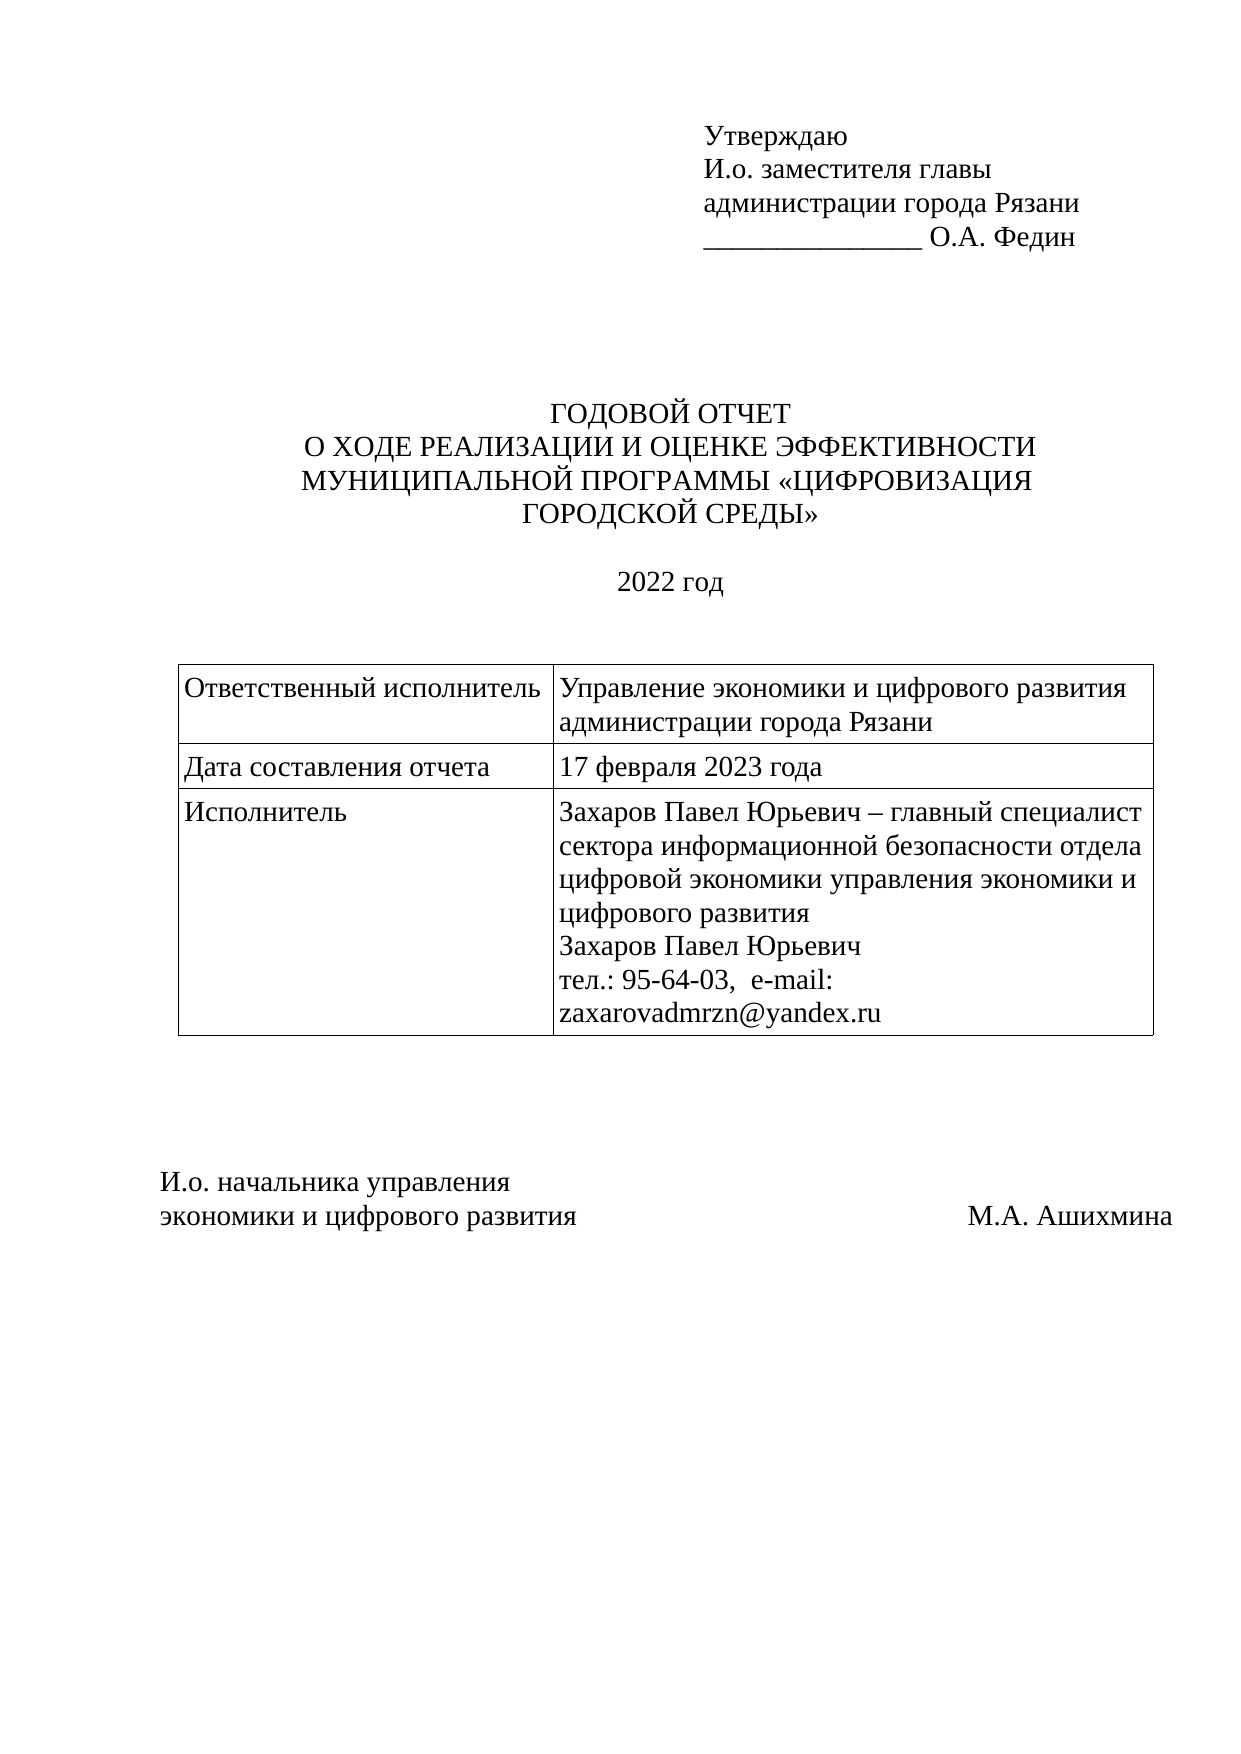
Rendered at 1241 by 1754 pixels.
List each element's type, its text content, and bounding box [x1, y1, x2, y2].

text Утверждаю [703, 118, 1181, 152]
text И.о. заместителя главы администрации города Рязани [703, 152, 1181, 219]
table_cell Захаров Павел Юрьевич – главный специалист сектора информационной безопасности отдела цифровой экономики управления экономики и цифрового развития Захаров Павел Юрьевич тел.: 95-64-03, e-mail: zaxarovadmrzn@yandex.ru [554, 789, 1153, 1035]
text ГОДОВОЙ ОТЧЕТ [159, 396, 1181, 429]
text 2022 год [159, 564, 1181, 597]
table_header Управление экономики и цифрового развития администрации города Рязани [554, 665, 1153, 743]
text экономики и цифрового развития М.А. Ашихмина [159, 1198, 1181, 1265]
text _______________ О.А. Федин [703, 219, 1181, 252]
table_cell 17 февраля 2023 года [554, 744, 1153, 788]
table_cell Дата составления отчета [179, 744, 553, 788]
text МУНИЦИПАЛЬНОЙ ПРОГРАММЫ «ЦИФРОВИЗАЦИЯ ГОРОДСКОЙ СРЕДЫ» [159, 463, 1181, 530]
table_header Ответственный исполнитель [179, 665, 553, 743]
text И.о. начальника управления [159, 1164, 1181, 1198]
text О ХОДЕ РЕАЛИЗАЦИИ И ОЦЕНКЕ ЭФФЕКТИВНОСТИ [159, 429, 1181, 463]
table_cell Исполнитель [179, 789, 553, 1035]
